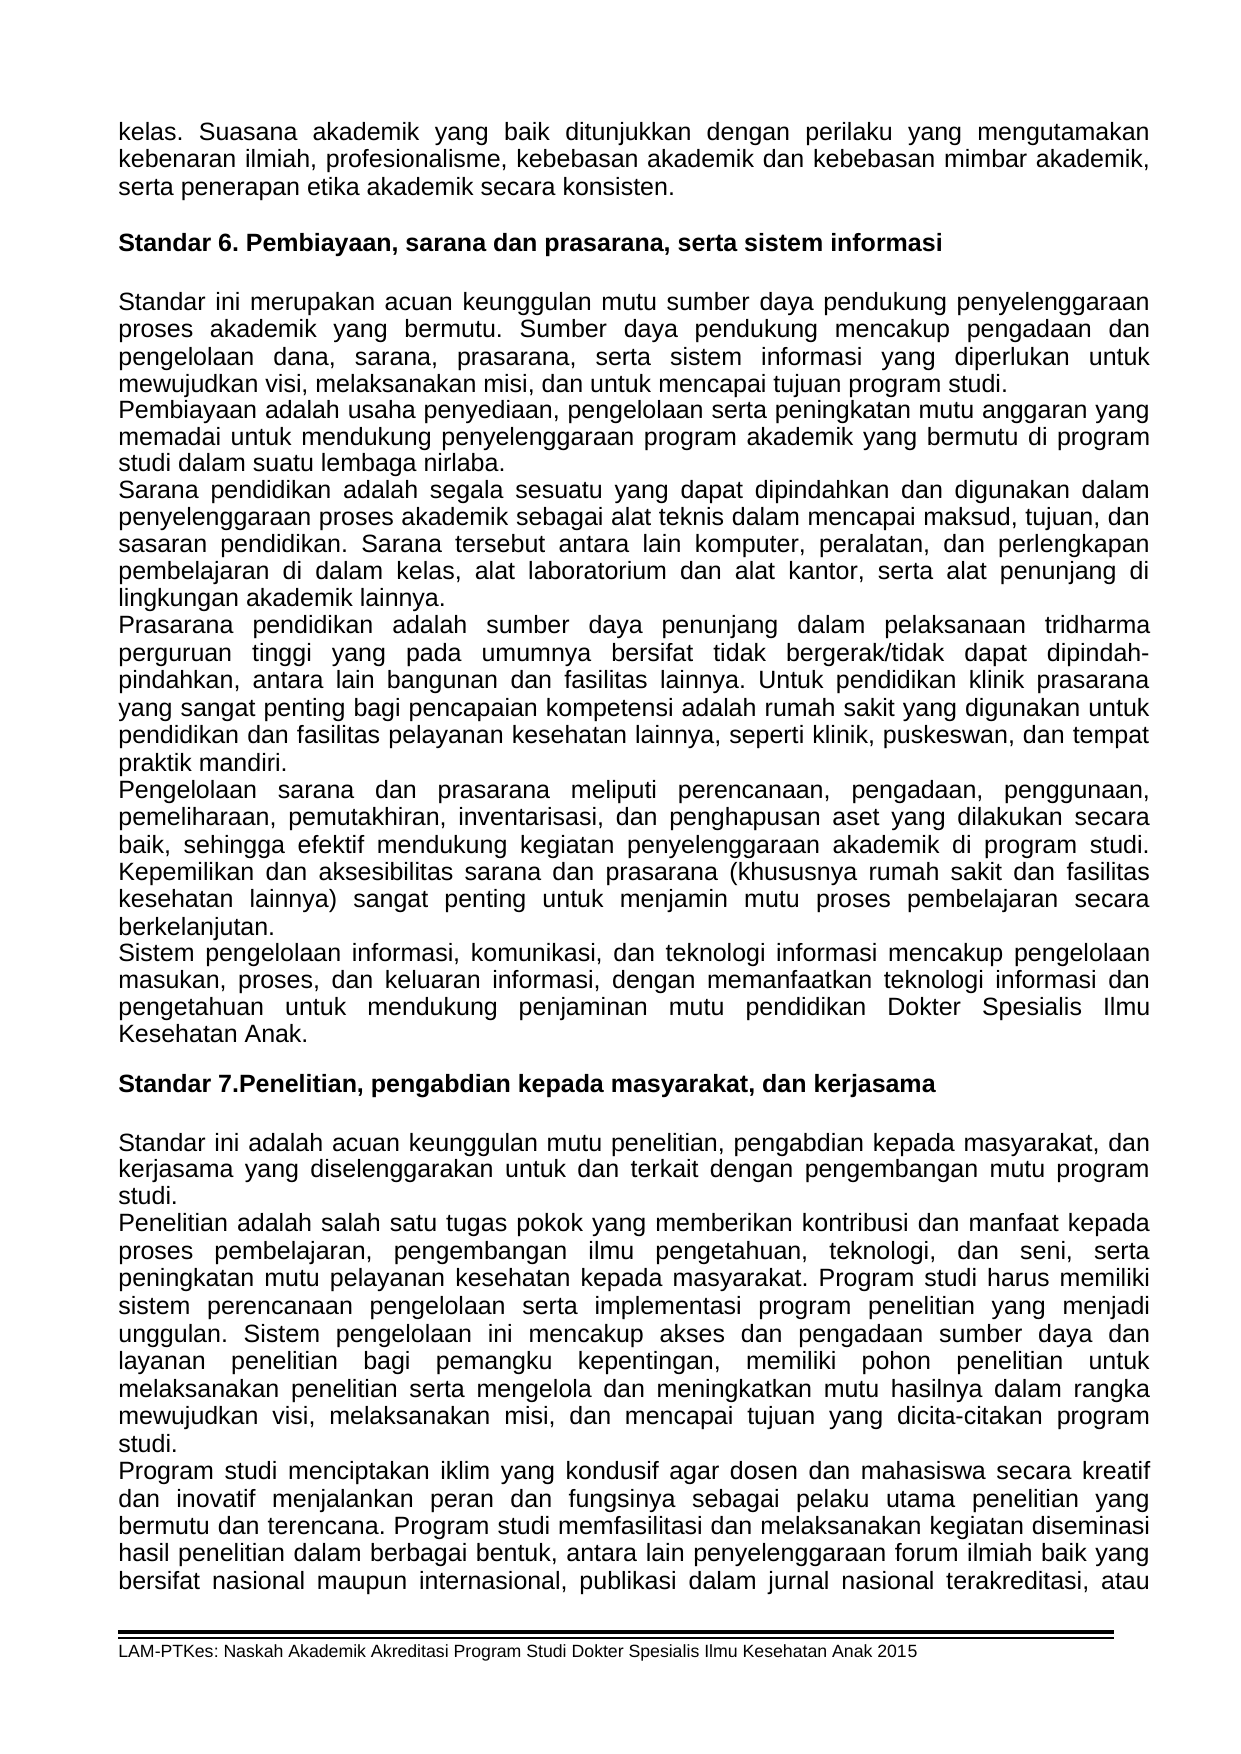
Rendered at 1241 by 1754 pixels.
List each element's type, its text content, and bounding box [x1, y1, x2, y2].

text Standar ini merupakan acuan keunggulan mutu sumber daya pendukung penyelenggaraan proses akademik yang bermutu. Sumber daya pendukung mencakup pengadaan dan pengelolaan dana, sarana, prasarana, serta sistem informasi yang diperlukan untuk mewujudkan visi, melaksanakan misi, dan untuk mencapai tujuan program studi. [118, 289, 1152, 397]
text Pengelolaan sarana dan prasarana meliputi perencanaan, pengadaan, penggunaan, pemeliharaan, pemutakhiran, inventarisasi, dan penghapusan aset yang dilakukan secara baik, sehingga efektif mendukung kegiatan penyelenggaraan akademik di program studi. Kepemilikan dan aksesibilitas sarana dan prasarana (khususnya rumah sakit dan fasilitas kesehatan lainnya) sangat penting untuk menjamin mutu proses pembelajaran secara berkelanjutan. [118, 776, 1152, 941]
text Sistem pengelolaan informasi, komunikasi, dan teknologi informasi mencakup pengelolaan masukan, proses, dan keluaran informasi, dengan memanfaatkan teknologi informasi dan pengetahuan untuk mendukung penjaminan mutu pendidikan Dokter Spesialis Ilmu Kesehatan Anak. [118, 941, 1152, 1047]
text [118, 118, 1152, 200]
text Penelitian adalah salah satu tugas pokok yang memberikan kontribusi dan manfaat kepada proses pembelajaran, pengembangan ilmu pengetahuan, teknologi, dan seni, serta peningkatan mutu pelayanan kesehatan kepada masyarakat. Program studi harus memiliki sistem perencanaan pengelolaan serta implementasi program penelitian yang menjadi unggulan. Sistem pengelolaan ini mencakup akses dan pengadaan sumber daya dan layanan penelitian bagi pemangku kepentingan, memiliki pohon penelitian untuk melaksanakan penelitian serta mengelola dan meningkatkan mutu hasilnya dalam rangka mewujudkan visi, melaksanakan misi, dan mencapai tujuan yang dicita-citakan program studi. [118, 1209, 1152, 1458]
text Prasarana pendidikan adalah sumber daya penunjang dalam pelaksanaan tridharma perguruan tinggi yang pada umumnya bersifat tidak bergerak/tidak dapat dipindah-pindahkan, antara lain bangunan dan fasilitas lainnya. Untuk pendidikan klinik prasarana yang sangat penting bagi pencapaian kompetensi adalah rumah sakit yang digunakan untuk pendidikan dan fasilitas pelayanan kesehatan lainnya, seperti klinik, puskeswan, dan tempat praktik mandiri. [118, 612, 1152, 776]
text Standar ini adalah acuan keunggulan mutu penelitian, pengabdian kepada masyarakat, dan kerjasama yang diselenggarakan untuk dan terkait dengan pengembangan mutu program studi. [118, 1130, 1152, 1209]
text Sarana pendidikan adalah segala sesuatu yang dapat dipindahkan dan digunakan dalam penyelenggaraan proses akademik sebagai alat teknis dalam mencapai maksud, tujuan, dan sasaran pendidikan. Sarana tersebut antara lain komputer, peralatan, dan perlengkapan pembelajaran di dalam kelas, alat laboratorium dan alat kantor, serta alat penunjang di lingkungan akademik lainnya. [118, 477, 1152, 612]
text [118, 1458, 1152, 1594]
text Pembiayaan adalah usaha penyediaan, pengelolaan serta peningkatan mutu anggaran yang memadai untuk mendukung penyelenggaraan program akademik yang bermutu di program studi dalam suatu lembaga nirlaba. [118, 397, 1152, 477]
text Standar 7.Penelitian, pengabdian kepada masyarakat, dan kerjasama [118, 1069, 1152, 1098]
text Standar 6. Pembiayaan, sarana dan prasarana, serta sistem informasi [118, 229, 1152, 257]
